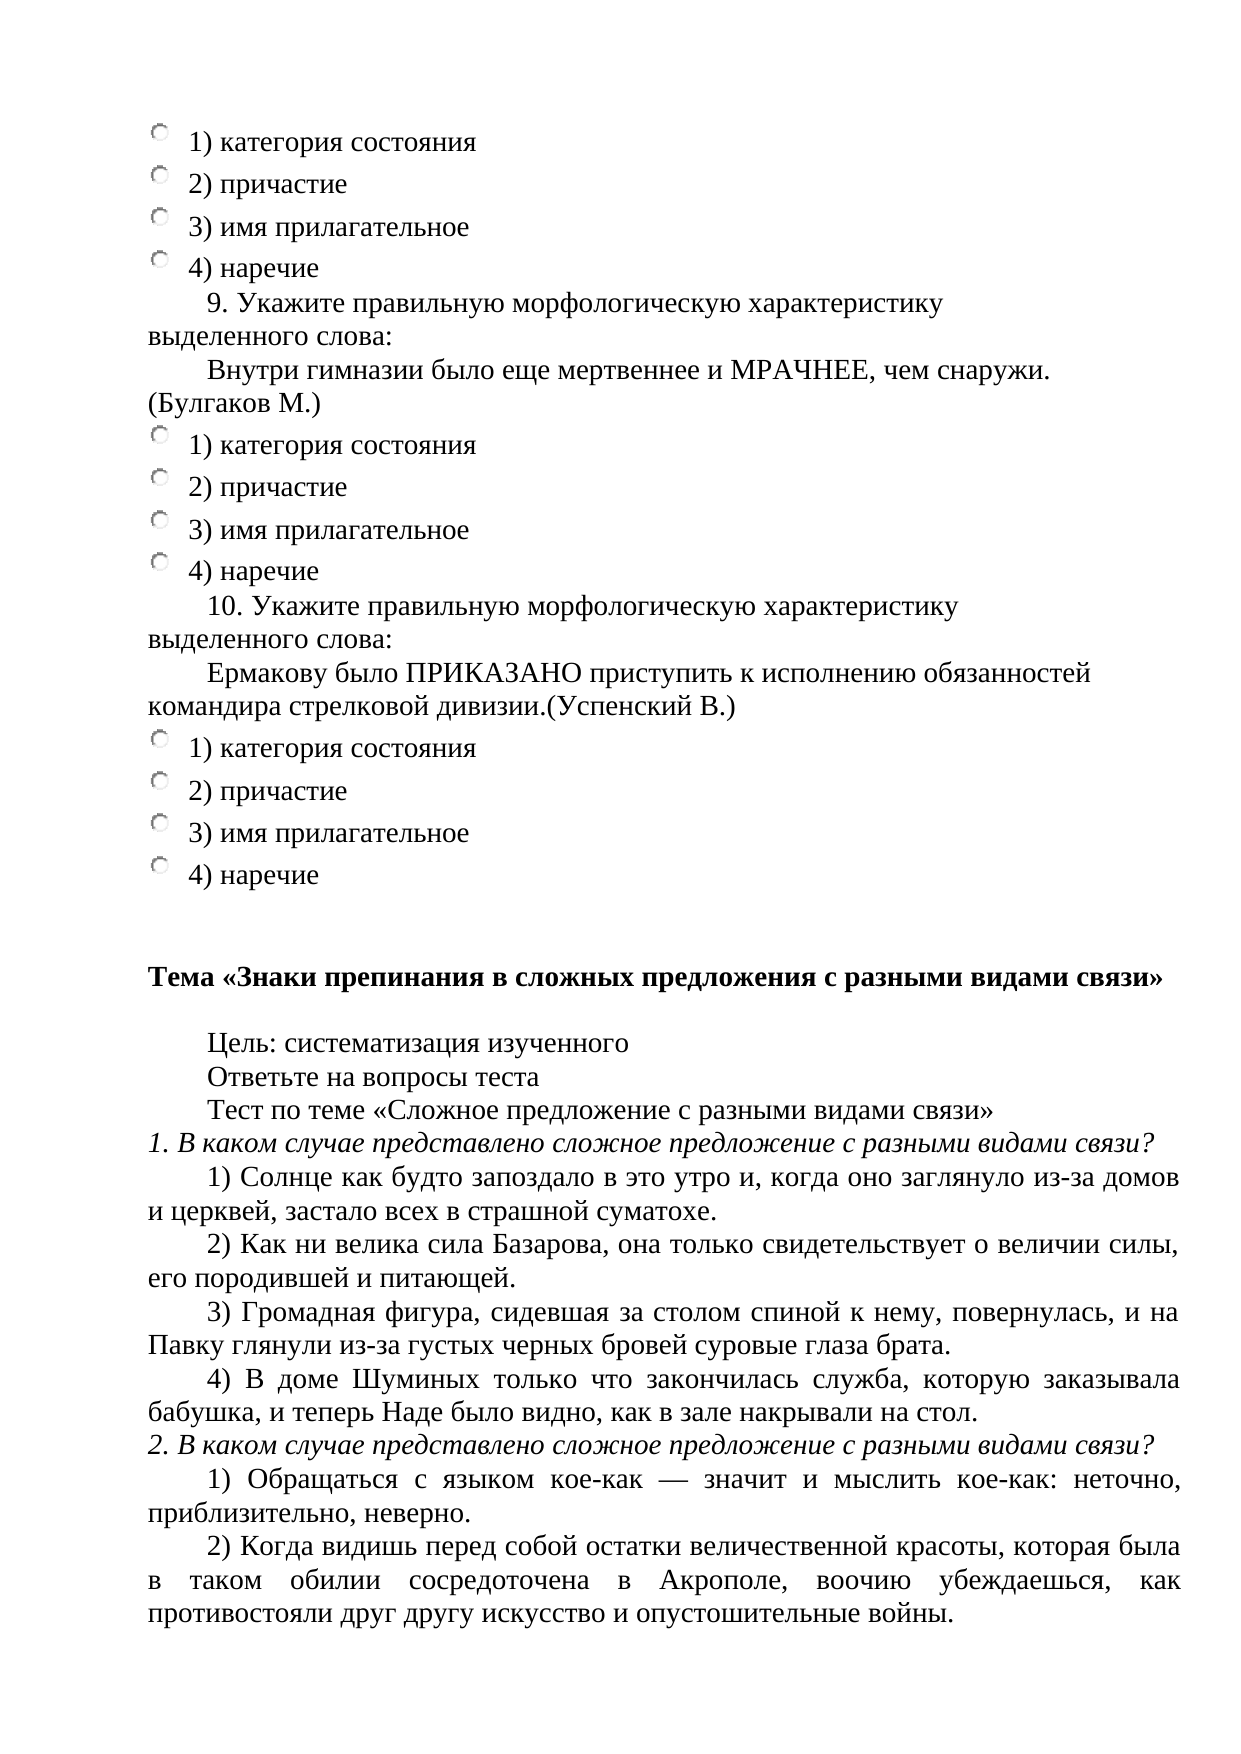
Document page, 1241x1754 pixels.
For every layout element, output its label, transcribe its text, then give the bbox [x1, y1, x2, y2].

list наречие [188, 251, 1205, 285]
list Как ни велика сила Базарова, она только свидетельствует о величии силы, его породившей и питающей. [148, 1227, 1181, 1294]
picture [150, 729, 169, 748]
picture [150, 856, 169, 874]
list Громадная фигура, сидевшая за столом спиной к нему, повернулась, и на Павку глянули из-за густых черных бровей суровые глаза брата. [148, 1294, 1181, 1361]
picture [150, 123, 169, 141]
list В каком случае представлено сложное предложение с разными видами связи? [148, 1126, 1205, 1159]
picture [150, 165, 169, 184]
picture [150, 813, 169, 832]
list категория состояния [188, 427, 1205, 461]
picture [150, 250, 169, 268]
picture [150, 510, 169, 529]
list категория состояния [188, 731, 1205, 764]
list причастие [188, 773, 1205, 806]
list наречие [188, 554, 1205, 588]
picture [150, 425, 169, 444]
list категория состояния [188, 124, 1205, 158]
list наречие [188, 857, 1205, 891]
list В каком случае представлено сложное предложение с разными видами связи? [148, 1428, 1205, 1461]
list Обращаться с языком кое-как — значит и мыслить кое-как: неточно, приблизительно, неверно. [148, 1461, 1182, 1528]
list причастие [188, 469, 1205, 503]
list Солнце как будто запоздало в это утро и, когда оно заглянуло из-за домов и церквей, застало всех в страшной суматохе. [148, 1159, 1182, 1227]
list Укажите правильную морфологическую характеристику выделенного слова: [148, 285, 1112, 352]
text Ермакову было ПРИКАЗАНО приступить к исполнению обязанностей командира стрелковой дивизии.(Успенский В.) [148, 655, 1093, 722]
picture [150, 552, 169, 571]
list Укажите правильную морфологическую характеристику выделенного слова: [148, 588, 1126, 655]
text Тест по теме «Сложное предложение с разными видами связи» [207, 1092, 1205, 1126]
list Когда видишь перед собой остатки величественной красоты, которая была в таком обилии сосредоточена в Акрополе, воочию убеждаешься, как противостояли друг другу искусство и опустошительные войны. [148, 1528, 1181, 1629]
picture [150, 207, 169, 226]
picture [150, 771, 169, 790]
list имя прилагательное [188, 512, 1205, 545]
list причастие [188, 167, 1205, 200]
text Внутри гимназии было еще мертвеннее и МРАЧНЕЕ, чем снаружи. (Булгаков М.) [148, 352, 1053, 419]
list имя прилагательное [188, 209, 1205, 242]
subtitle Тема «Знаки препинания в сложных предложения с разными видами связи» [148, 959, 1205, 992]
list имя прилагательное [188, 815, 1205, 849]
text Цель: систематизация изученного Ответьте на вопросы теста [207, 1025, 631, 1092]
picture [150, 468, 169, 486]
list В доме Шуминых только что закончилась служба, которую заказывала бабушка, и теперь Наде было видно, как в зале накрывали на стол. [148, 1361, 1182, 1428]
